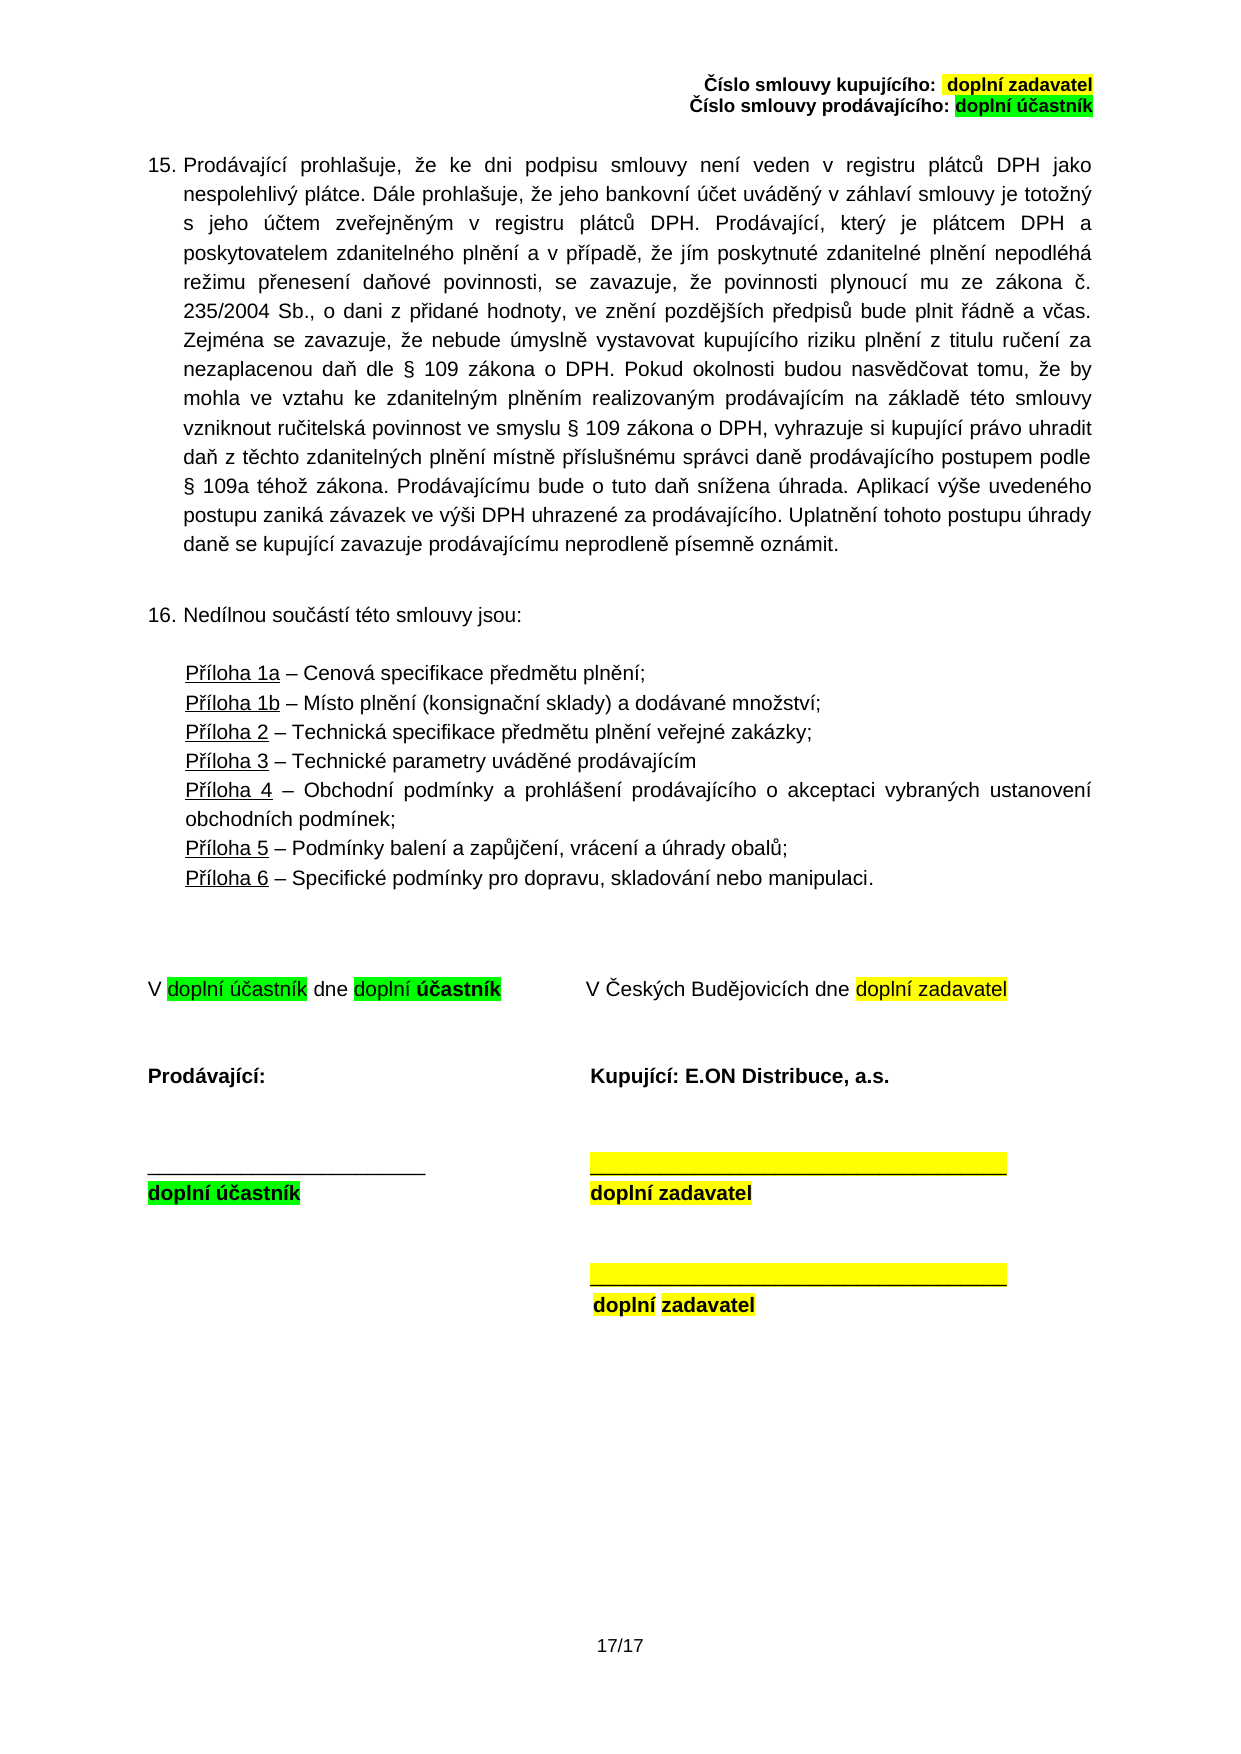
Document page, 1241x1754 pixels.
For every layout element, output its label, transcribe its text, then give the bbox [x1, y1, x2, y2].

text Příloha 5 – Podmínky balení a zapůjčení, vrácení a úhrady obalů; [185, 831, 1093, 860]
list Prodávající prohlašuje, že ke dni podpisu smlouvy není veden v registru plátců DPH jako nespolehlivý plátce. Dále prohlašuje, že jeho bankovní účet uváděný v záhlaví smlouvy je totožný s jeho účtem zveřejněným v registru plátců DPH. Prodávající, který je plátcem DPH a poskytovatelem zdanitelného plnění a v případě, že jím poskytnuté zdanitelné plnění nepodléhá režimu přenesení daňové povinnosti, se zavazuje, že povinnosti plynoucí mu ze zákona č. 235/2004 Sb., o dani z přidané hodnoty, ve znění pozdějších předpisů bude plnit řádně a včas. Zejména se zavazuje, že nebude úmyslně vystavovat kupujícího riziku plnění z titulu ručení za nezaplacenou daň dle § 109 zákona o DPH. Pokud okolnosti budou nasvědčovat tomu, že by mohla ve vztahu ke zdanitelným plněním realizovaným prodávajícím na základě této smlouvy vzniknout ručitelská povinnost ve smyslu § 109 zákona o DPH, vyhrazuje si kupující právo uhradit daň z těchto zdanitelných plnění místně příslušnému správci daně prodávajícího postupem podle § 109a téhož zákona. Prodávajícímu bude o tuto daň snížena úhrada. Aplikací výše uvedeného postupu zaniká závazek ve výši DPH uhrazené za prodávajícího. Uplatnění tohoto postupu úhrady daně se kupující zavazuje prodávajícímu neprodleně písemně oznámit. [148, 148, 1093, 556]
text Prodávající: Kupující: E.ON Distribuce, a.s. [148, 1059, 1093, 1088]
text V doplní účastník dne doplní účastník V Českých Budějovicích dne doplní zadavatel [148, 972, 1093, 1001]
text ________________________ ____________________________________ [148, 1147, 1093, 1176]
text Příloha 2 – Technická specifikace předmětu plnění veřejné zakázky; [185, 714, 1093, 743]
text Příloha 4 – Obchodní podmínky a prohlášení prodávajícího o akceptaci vybraných ustanovení obchodních podmínek; [185, 773, 1093, 831]
text Příloha 1b – Místo plnění (konsignační sklady) a dodávané množství; [185, 685, 1093, 714]
text doplní účastník doplní zadavatel [148, 1176, 1093, 1205]
text doplní zadavatel [148, 1287, 1093, 1316]
text ____________________________________ [148, 1258, 1093, 1287]
list Nedílnou součástí této smlouvy jsou: [148, 598, 1093, 627]
text Příloha 3 – Technické parametry uváděné prodávajícím [185, 743, 1093, 773]
text Příloha 6 – Specifické podmínky pro dopravu, skladování nebo manipulaci. [185, 860, 1093, 889]
text Příloha 1a – Cenová specifikace předmětu plnění; [185, 656, 1093, 685]
